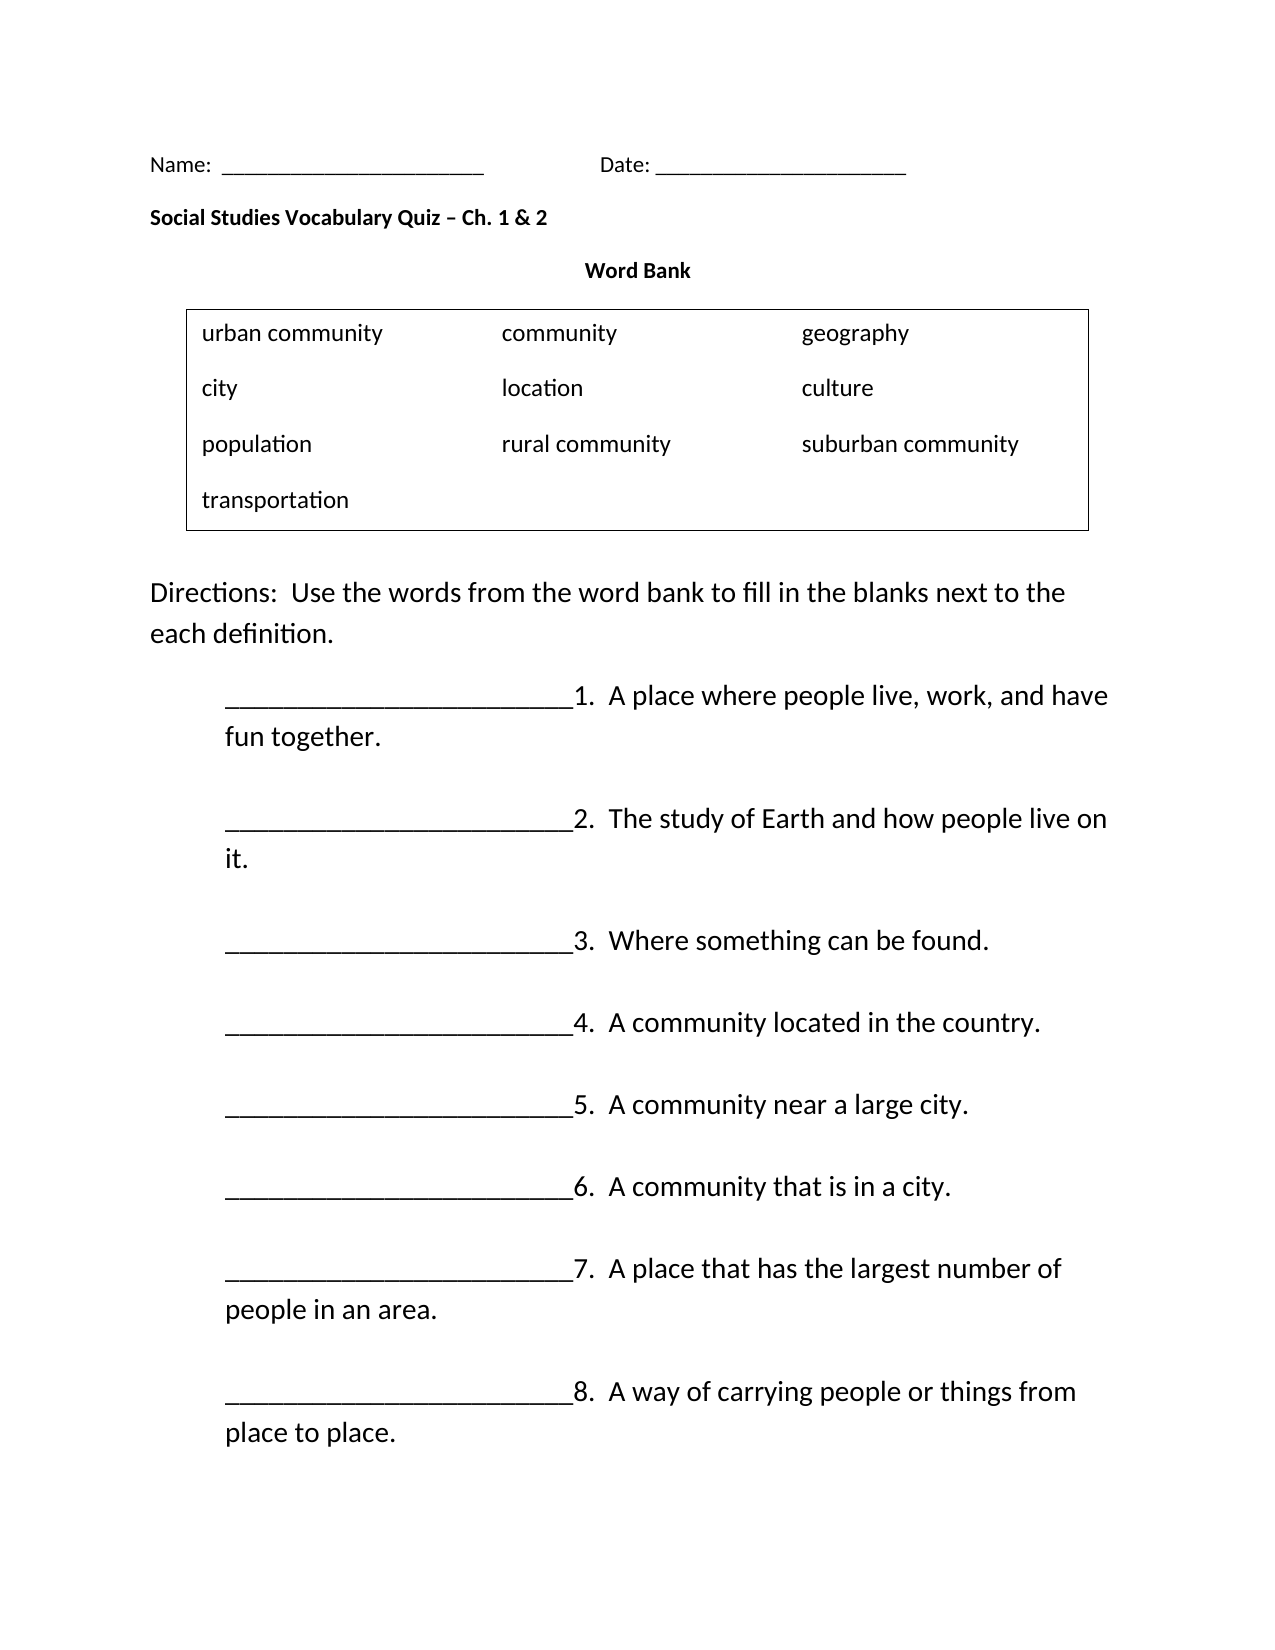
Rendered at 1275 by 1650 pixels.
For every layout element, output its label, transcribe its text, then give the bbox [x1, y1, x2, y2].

list ________________________4. A community located in the country. [225, 1004, 1125, 1040]
list ________________________5. A community near a large city. [225, 1086, 1125, 1122]
list ________________________6. A community that is in a city. [225, 1168, 1125, 1204]
list ________________________2. The study of Earth and how people live on it. [225, 800, 1125, 876]
list ________________________3. Where something can be found. [225, 922, 1125, 958]
text Directions: Use the words from the word bank to fill in the blanks next to the each definition. [150, 574, 1125, 651]
text Name: _______________________ Date: ______________________ [150, 150, 1125, 178]
text Word Bank [150, 256, 1125, 284]
text Social Studies Vocabulary Quiz – Ch. 1 & 2 [150, 203, 1125, 231]
list ________________________1. A place where people live, work, and have fun together. [225, 677, 1125, 753]
list ________________________7. A place that has the largest number of people in an area. [225, 1250, 1125, 1327]
list ________________________8. A way of carrying people or things from place to place. [225, 1373, 1125, 1449]
